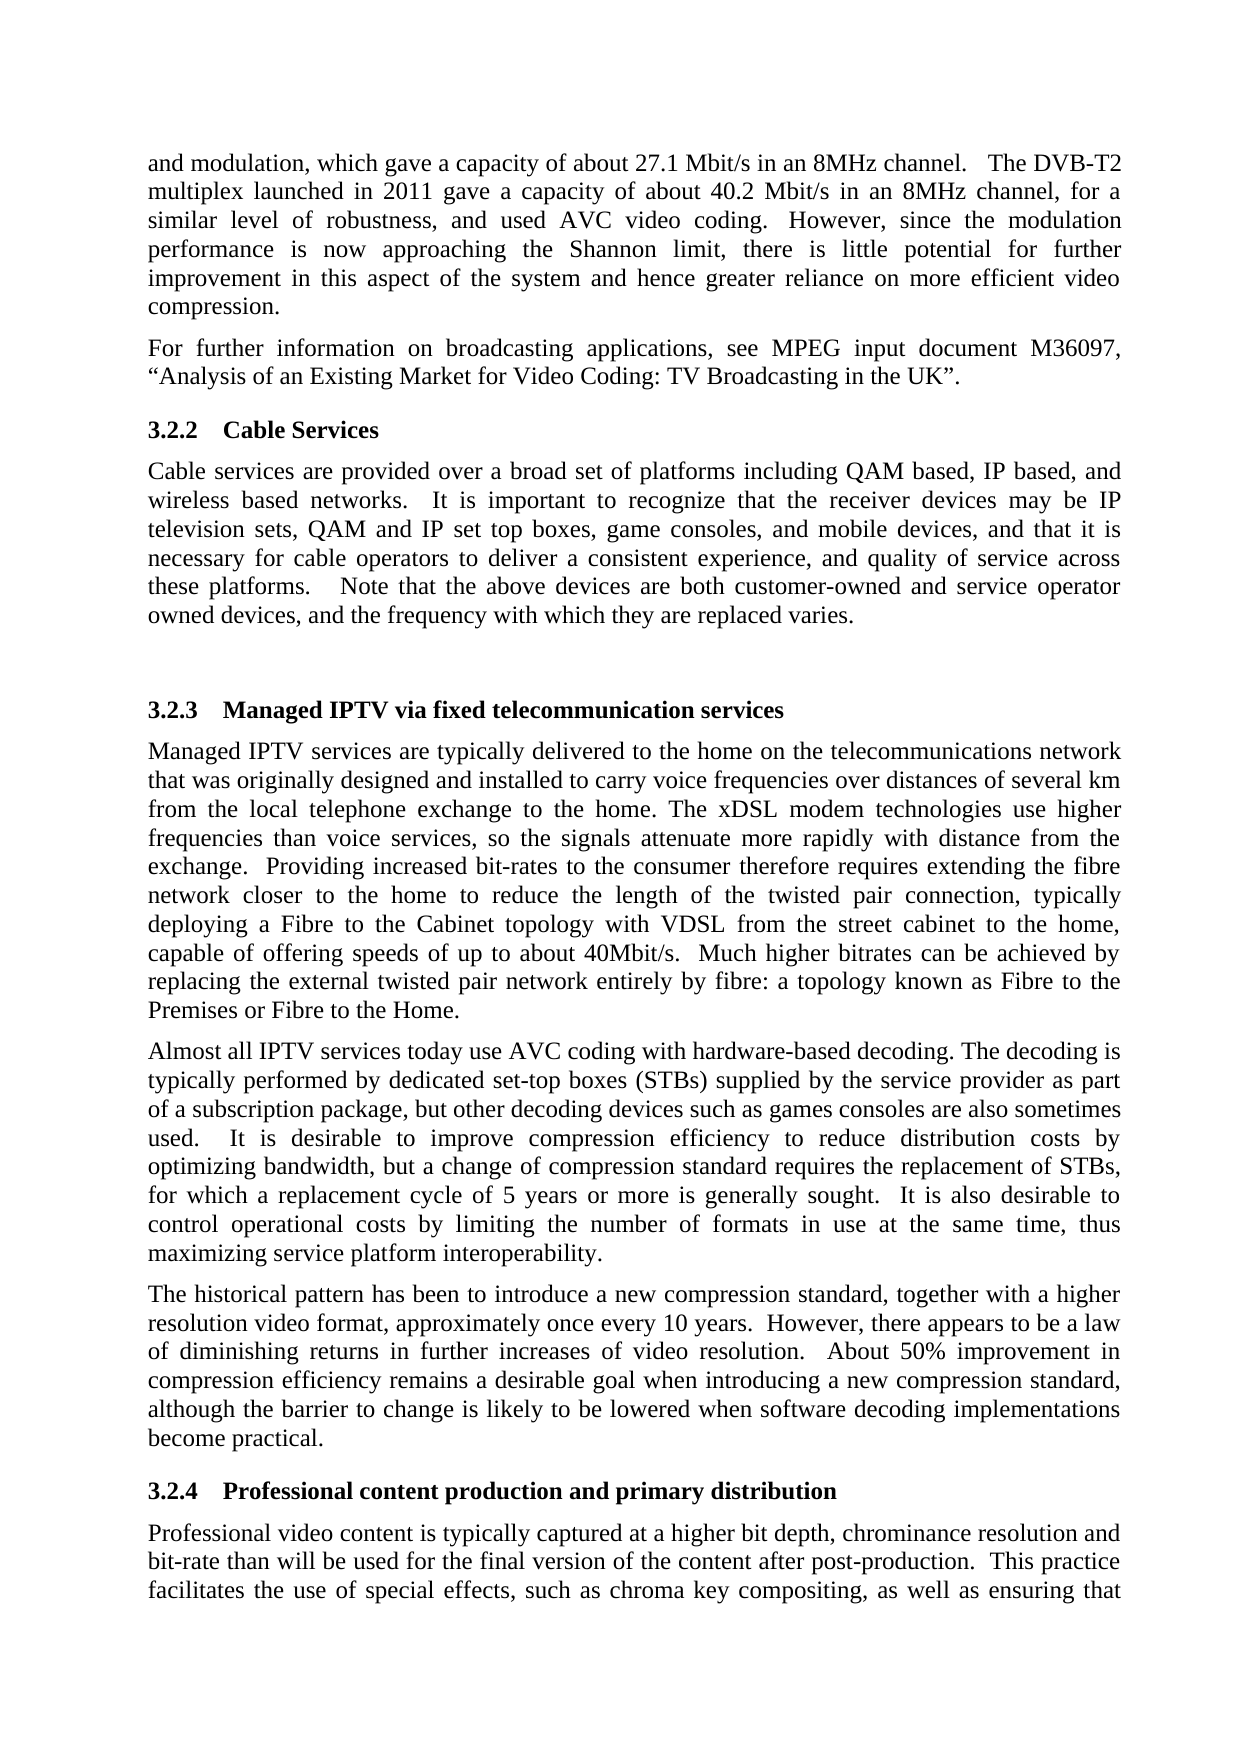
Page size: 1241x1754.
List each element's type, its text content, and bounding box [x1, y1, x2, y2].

subtitle Managed IPTV via fixed telecommunication services [148, 695, 1122, 724]
subtitle Cable Services [148, 415, 1122, 444]
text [148, 1518, 1122, 1604]
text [148, 148, 1122, 320]
text Almost all IPTV services today use AVC coding with hardware-based decoding. The decoding is typically performed by dedicated set-top boxes (STBs) supplied by the service provider as part of a subscription package, but other decoding devices such as games consoles are also sometimes used. It is desirable to improve compression efficiency to reduce distribution costs by optimizing bandwidth, but a change of compression standard requires the replacement of STBs, for which a replacement cycle of 5 years or more is generally sought. It is also desirable to control operational costs by limiting the number of formats in use at the same time, thus maximizing service platform interoperability. [148, 1036, 1122, 1266]
text Managed IPTV services are typically delivered to the home on the telecommunications network that was originally designed and installed to carry voice frequencies over distances of several km from the local telephone exchange to the home. The xDSL modem technologies use higher frequencies than voice services, so the signals attenuate more rapidly with distance from the exchange. Providing increased bit-rates to the consumer therefore requires extending the fibre network closer to the home to reduce the length of the twisted pair connection, typically deploying a Fibre to the Cabinet topology with VDSL from the street cabinet to the home, capable of offering speeds of up to about 40Mbit/s. Much higher bitrates can be achieved by replacing the external twisted pair network entirely by fibre: a topology known as Fibre to the Premises or Fibre to the Home. [148, 736, 1122, 1024]
text Cable services are provided over a broad set of platforms including QAM based, IP based, and wireless based networks. It is important to recognize that the receiver devices may be IP television sets, QAM and IP set top boxes, game consoles, and mobile devices, and that it is necessary for cable operators to deliver a consistent experience, and quality of service across these platforms. Note that the above devices are both customer-owned and service operator owned devices, and the frequency with which they are replaced varies. [148, 456, 1122, 629]
subtitle Professional content production and primary distribution [148, 1476, 1122, 1505]
text For further information on broadcasting applications, see MPEG input document M36097, “Analysis of an Existing Market for Video Coding: TV Broadcasting in the UK”. [148, 333, 1122, 390]
text The historical pattern has been to introduce a new compression standard, together with a higher resolution video format, approximately once every 10 years. However, there appears to be a law of diminishing returns in further increases of video resolution. About 50% improvement in compression efficiency remains a desirable goal when introducing a new compression standard, although the barrier to change is likely to be lowered when software decoding implementations become practical. [148, 1279, 1122, 1451]
